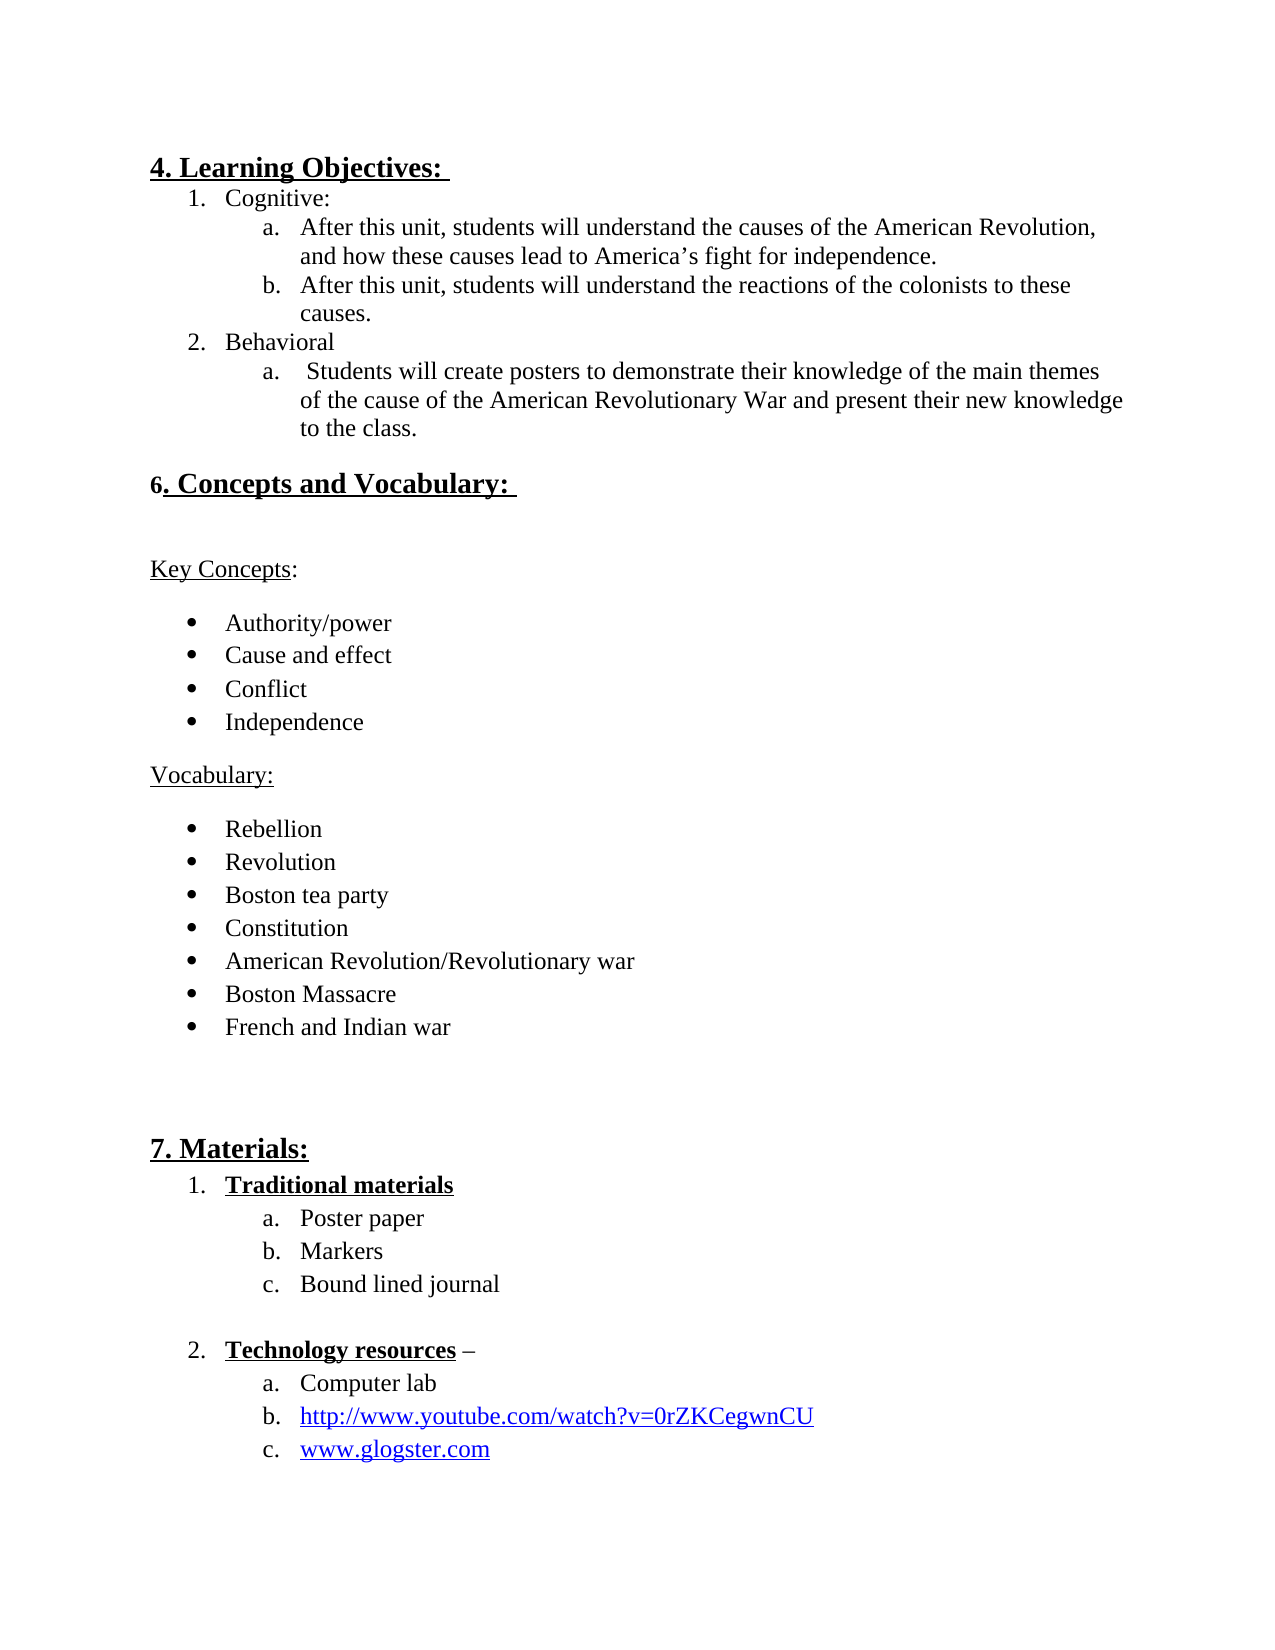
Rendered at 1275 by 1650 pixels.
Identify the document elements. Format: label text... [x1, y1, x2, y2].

text 7. Materials: [150, 1131, 1125, 1165]
list American Revolution/Revolutionary war [187, 946, 1125, 975]
list Constitution [187, 913, 1125, 942]
list Technology resources – [187, 1335, 1125, 1364]
list Rebellion [187, 814, 1125, 843]
list Revolution [187, 847, 1125, 876]
list Poster paper [262, 1203, 1125, 1232]
list Boston Massacre [187, 979, 1125, 1008]
text 6. Concepts and Vocabulary: [150, 466, 1125, 500]
list Independence [187, 707, 1125, 735]
text 4. Learning Objectives: [150, 150, 1125, 183]
list www.glogster.com [262, 1434, 1125, 1463]
list Computer lab [262, 1368, 1125, 1397]
list French and Indian war [187, 1012, 1125, 1041]
list Boston tea party [187, 880, 1125, 909]
list Cognitive: [187, 183, 1125, 212]
list Conflict [187, 674, 1125, 702]
list http://www.youtube.com/watch?v=0rZKCegwnCU [262, 1401, 1125, 1430]
list Markers [262, 1236, 1125, 1264]
text Vocabulary: [150, 761, 1125, 789]
list Behavioral [187, 327, 1125, 356]
list After this unit, students will understand the reactions of the colonists to these causes. [262, 270, 1125, 327]
list Cause and effect [187, 641, 1125, 669]
list Bound lined journal [262, 1269, 1125, 1298]
list Students will create posters to demonstrate their knowledge of the main themes of the cause of the American Revolutionary War and present their new knowledge to the class. [262, 356, 1125, 442]
list Traditional materials [187, 1170, 1125, 1198]
text Key Concepts: [150, 554, 1125, 582]
list After this unit, students will understand the causes of the American Revolution, and how these causes lead to America’s fight for independence. [262, 212, 1125, 270]
list Authority/power [187, 608, 1125, 636]
